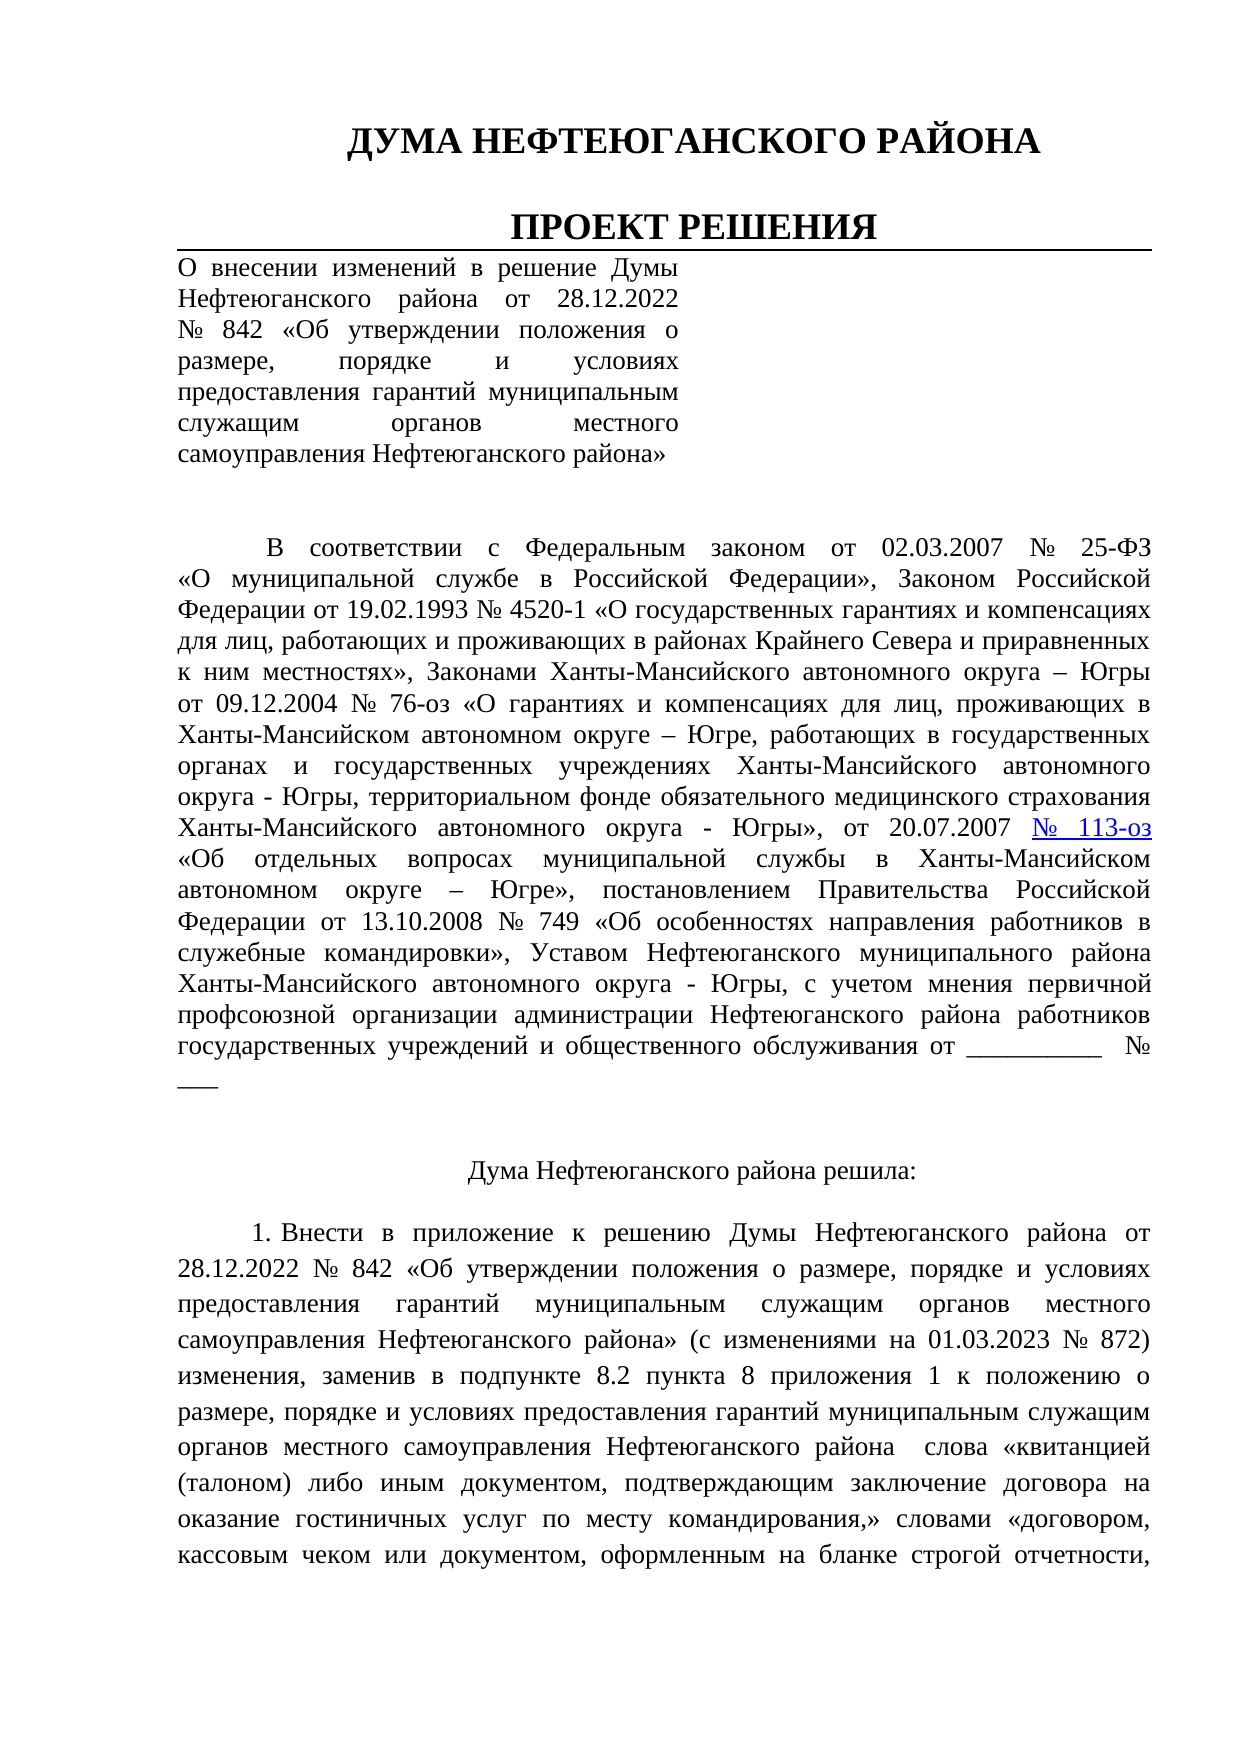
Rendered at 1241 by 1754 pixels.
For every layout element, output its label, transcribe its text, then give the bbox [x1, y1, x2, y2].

text В соответствии с Федеральным законом от 02.03.2007 № 25-ФЗ «О муниципальной службе в Российской Федерации», Законом Российской Федерации от 19.02.1993 № 4520-1 «О государственных гарантиях и компенсациях для лиц, работающих и проживающих в районах Крайнего Севера и приравненных к ним местностях», Законами Ханты-Мансийского автономного округа – Югры от 09.12.2004 № 76-оз «О гарантиях и компенсациях для лиц, проживающих в Ханты-Мансийском автономном округе – Югре, работающих в государственных органах и государственных учреждениях Ханты-Мансийского автономного округа - Югры, территориальном фонде обязательного медицинского страхования Ханты-Мансийского автономного округа - Югры», от 20.07.2007 № 113-оз «Об отдельных вопросах муниципальной службы в Ханты-Мансийском автономном округе – Югре», постановлением Правительства Российской Федерации от 13.10.2008 № 749 «Об особенностях направления работников в служебные командировки», Уставом Нефтеюганского муниципального района Ханты-Мансийского автономного округа - Югры, с учетом мнения первичной профсоюзной организации администрации Нефтеюганского района работников государственных учреждений и общественного обслуживания от __________ № ___ [177, 531, 1152, 1092]
text О внесении изменений в решение Думы Нефтеюганского района от 28.12.2022 № 842 «Об утверждении положения о размере, порядке и условиях предоставления гарантий муниципальным служащим органов местного самоуправления Нефтеюганского района» [177, 251, 679, 469]
text ПРОЕКТ РЕШЕНИЯ [177, 204, 1152, 249]
text Дума Нефтеюганского района решила: [177, 1154, 1152, 1185]
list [177, 1216, 1152, 1569]
text ДУМА НЕФТЕЮГАНСКОГО РАЙОНА [177, 118, 1152, 161]
